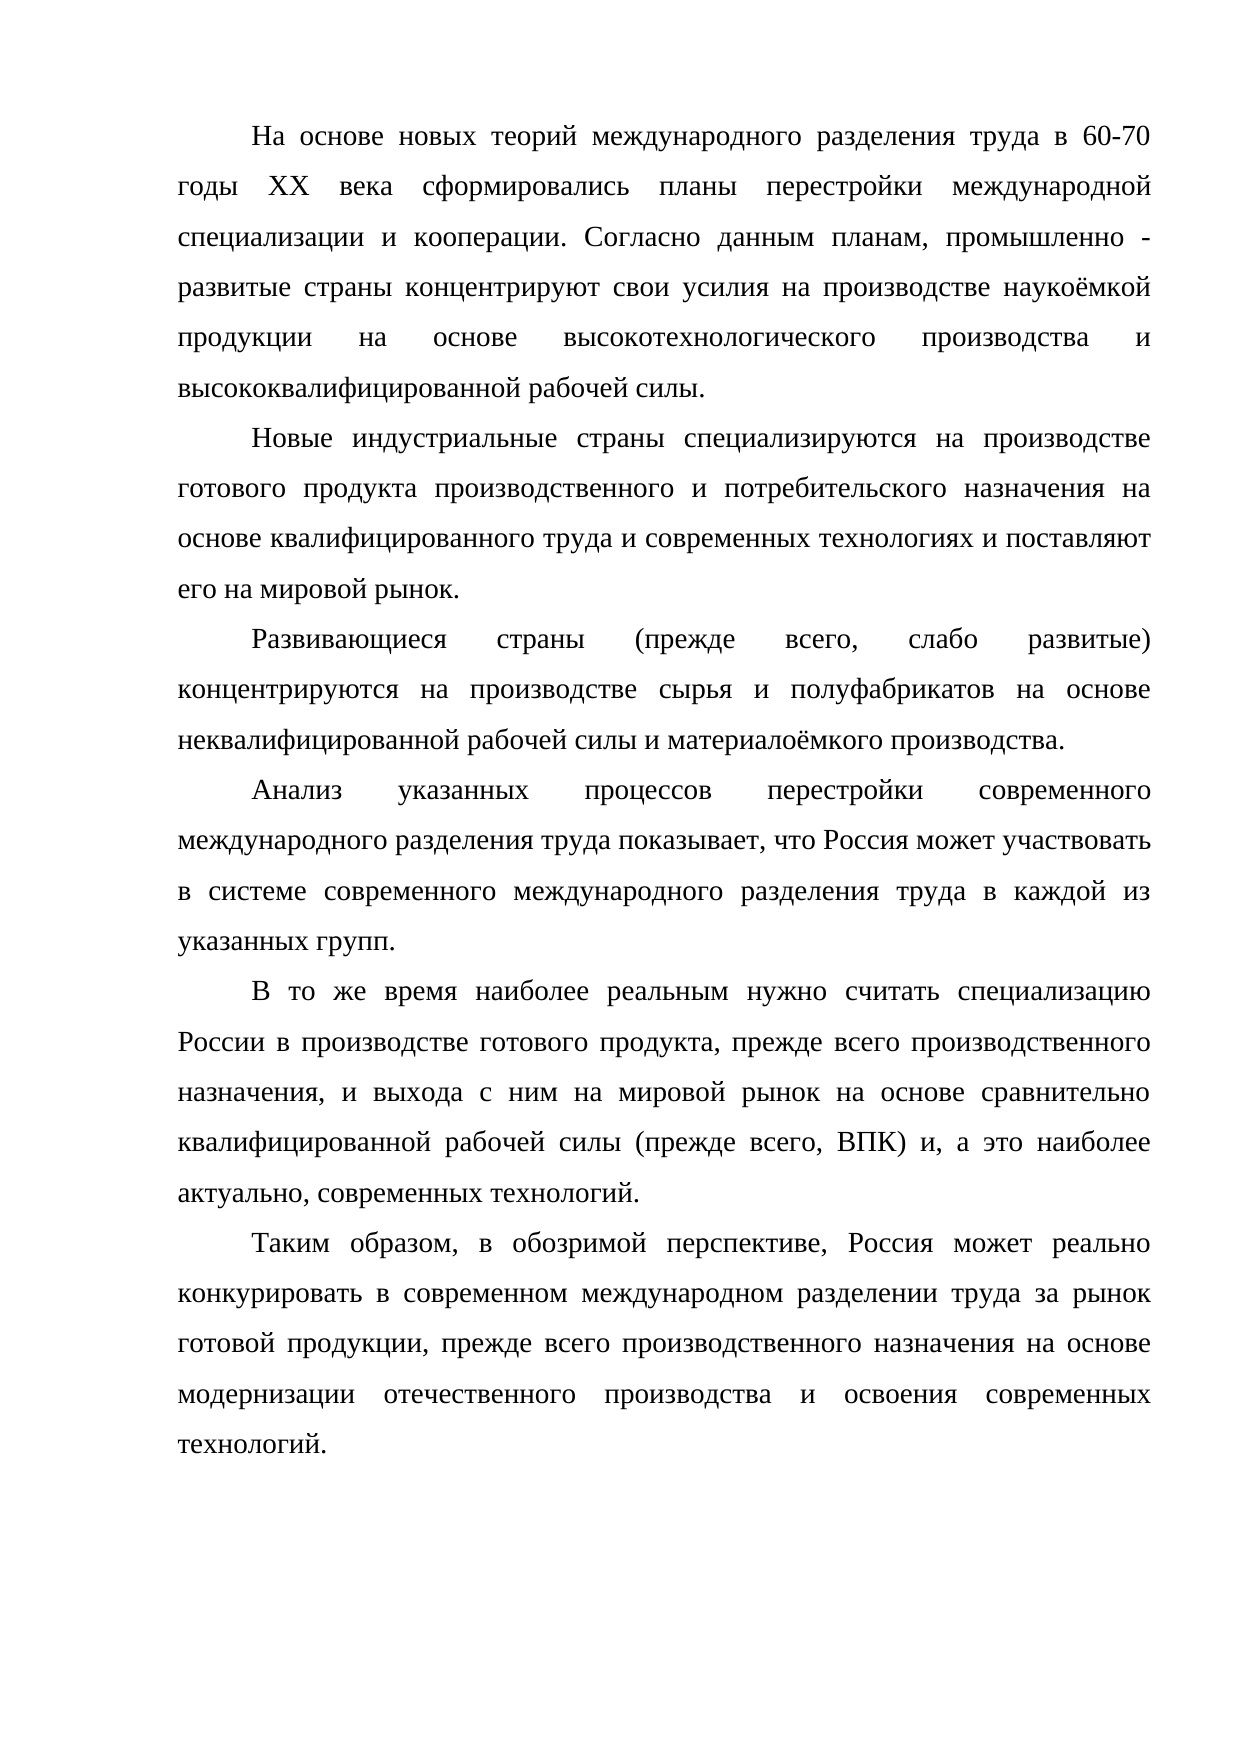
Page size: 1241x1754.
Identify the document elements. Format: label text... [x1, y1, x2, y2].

text Таким образом, в обозримой перспективе, Россия может реально конкурировать в современном международном разделении труда за рынок готовой продукции, прежде всего производственного назначения на основе модернизации отечественного производства и освоения современных технологий. [177, 1225, 1152, 1460]
text Новые индустриальные страны специализируются на производстве готового продукта производственного и потребительского назначения на основе квалифицированного труда и современных технологиях и поставляют его на мировой рынок. [177, 420, 1152, 604]
text На основе новых теорий международного разделения труда в 60-70 годы ХХ века сформировались планы перестройки международной специализации и кооперации. Согласно данным планам, промышленно - развитые страны концентрируют свои усилия на производстве наукоёмкой продукции на основе высокотехнологического производства и высококвалифицированной рабочей силы. [177, 118, 1152, 403]
text В то же время наиболее реальным нужно считать специализацию России в производстве готового продукта, прежде всего производственного назначения, и выхода с ним на мировой рынок на основе сравнительно квалифицированной рабочей силы (прежде всего, ВПК) и, а это наиболее актуально, современных технологий. [177, 973, 1152, 1208]
text Анализ указанных процессов перестройки современного международного разделения труда показывает, что Россия может участвовать в системе современного международного разделения труда в каждой из указанных групп. [177, 772, 1152, 957]
text Развивающиеся страны (прежде всего, слабо развитые) концентрируются на производстве сырья и полуфабрикатов на основе неквалифицированной рабочей силы и материалоёмкого производства. [177, 621, 1152, 755]
